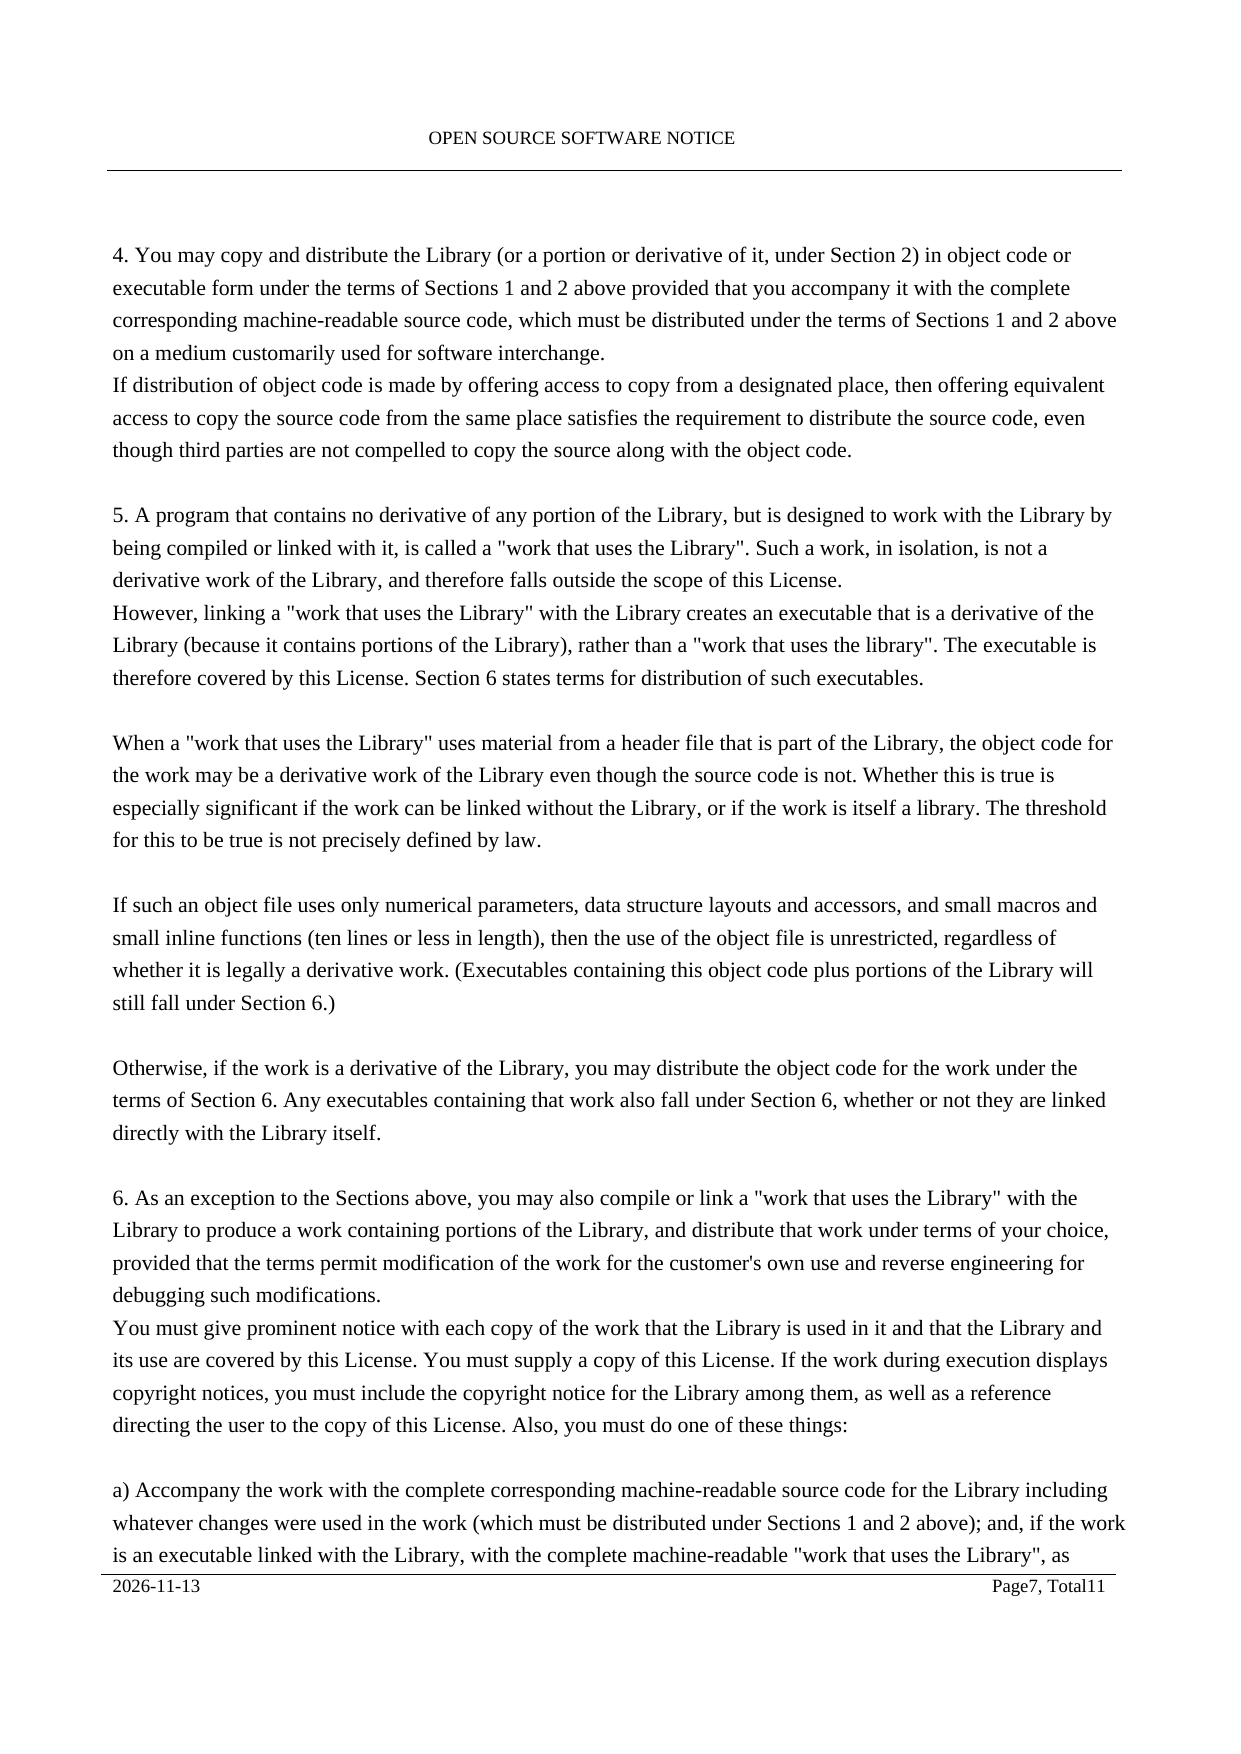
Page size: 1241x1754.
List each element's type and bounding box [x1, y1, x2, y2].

text [112, 206, 1128, 1571]
